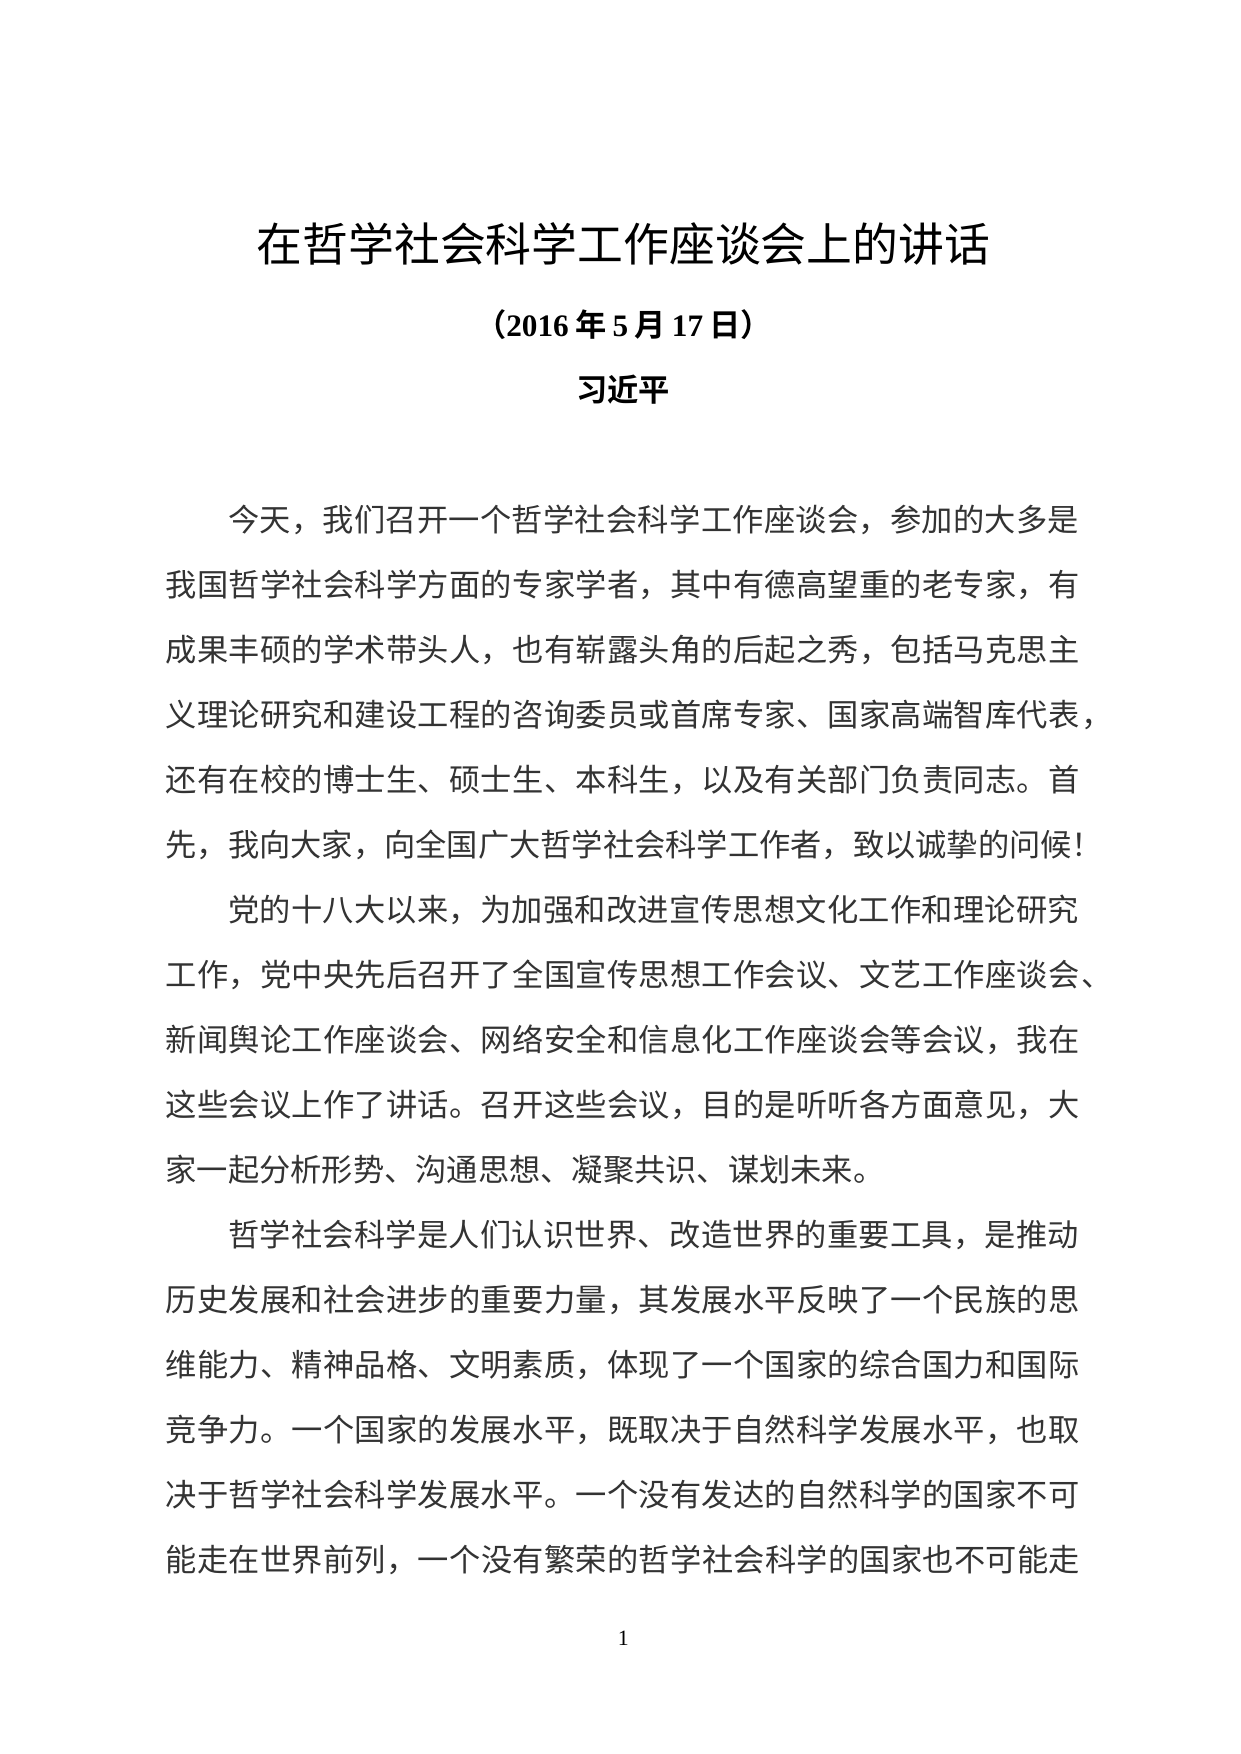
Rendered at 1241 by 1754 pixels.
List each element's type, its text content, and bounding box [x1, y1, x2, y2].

text 今天，我们召开一个哲学社会科学工作座谈会，参加的大多是我国哲学社会科学方面的专家学者，其中有德高望重的老专家，有成果丰硕的学术带头人，也有崭露头角的后起之秀，包括马克思主义理论研究和建设工程的咨询委员或首席专家、国家高端智库代表，还有在校的博士生、硕士生、本科生，以及有关部门负责同志。首先，我向大家，向全国广大哲学社会科学工作者，致以诚挚的问候！ [165, 485, 1081, 875]
text 党的十八大以来，为加强和改进宣传思想文化工作和理论研究工作，党中央先后召开了全国宣传思想工作会议、文艺工作座谈会、新闻舆论工作座谈会、网络安全和信息化工作座谈会等会议，我在这些会议上作了讲话。召开这些会议，目的是听听各方面意见，大家一起分析形势、沟通思想、凝聚共识、谋划未来。 [165, 875, 1081, 1200]
text 习近平 [165, 355, 1081, 420]
text （2016年5月17日） [165, 290, 1081, 355]
text 在哲学社会科学工作座谈会上的讲话 [165, 193, 1081, 290]
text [165, 1200, 1081, 1590]
